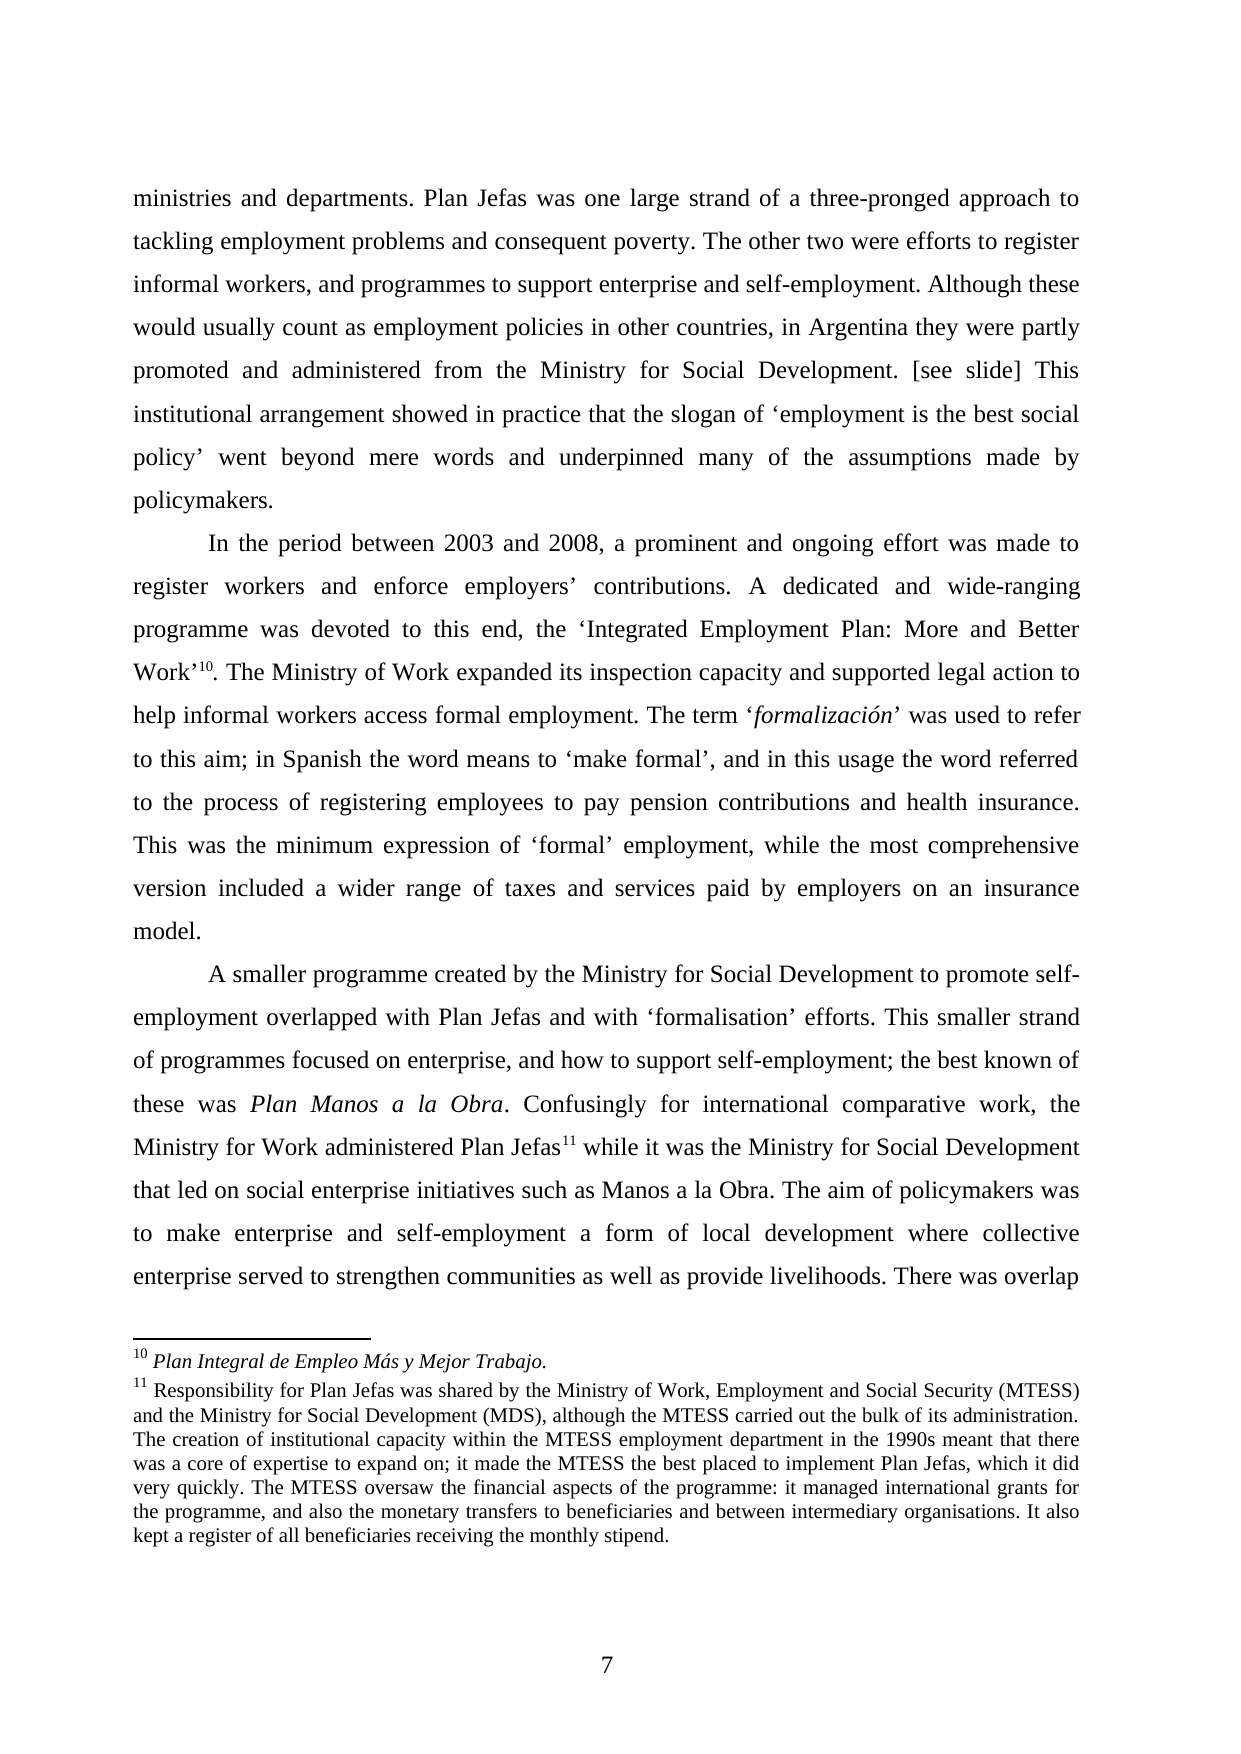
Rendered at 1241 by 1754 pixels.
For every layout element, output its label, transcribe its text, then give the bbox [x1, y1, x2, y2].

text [133, 183, 1081, 514]
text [133, 959, 1081, 1290]
text In the period between 2003 and 2008, a prominent and ongoing effort was made to register workers and enforce employers’ contributions. A dedicated and wide-ranging programme was devoted to this end, the ‘Integrated Employment Plan: More and Better Work’. The Ministry of Work expanded its inspection capacity and supported legal action to help informal workers access formal employment. The term ‘formalización’ was used to refer to this aim; in Spanish the word means to ‘make formal’, and in this usage the word referred to the process of registering employees to pay pension contributions and health insurance. This was the minimum expression of ‘formal’ employment, while the most comprehensive version included a wider range of taxes and services paid by employers on an insurance model. [133, 528, 1081, 945]
